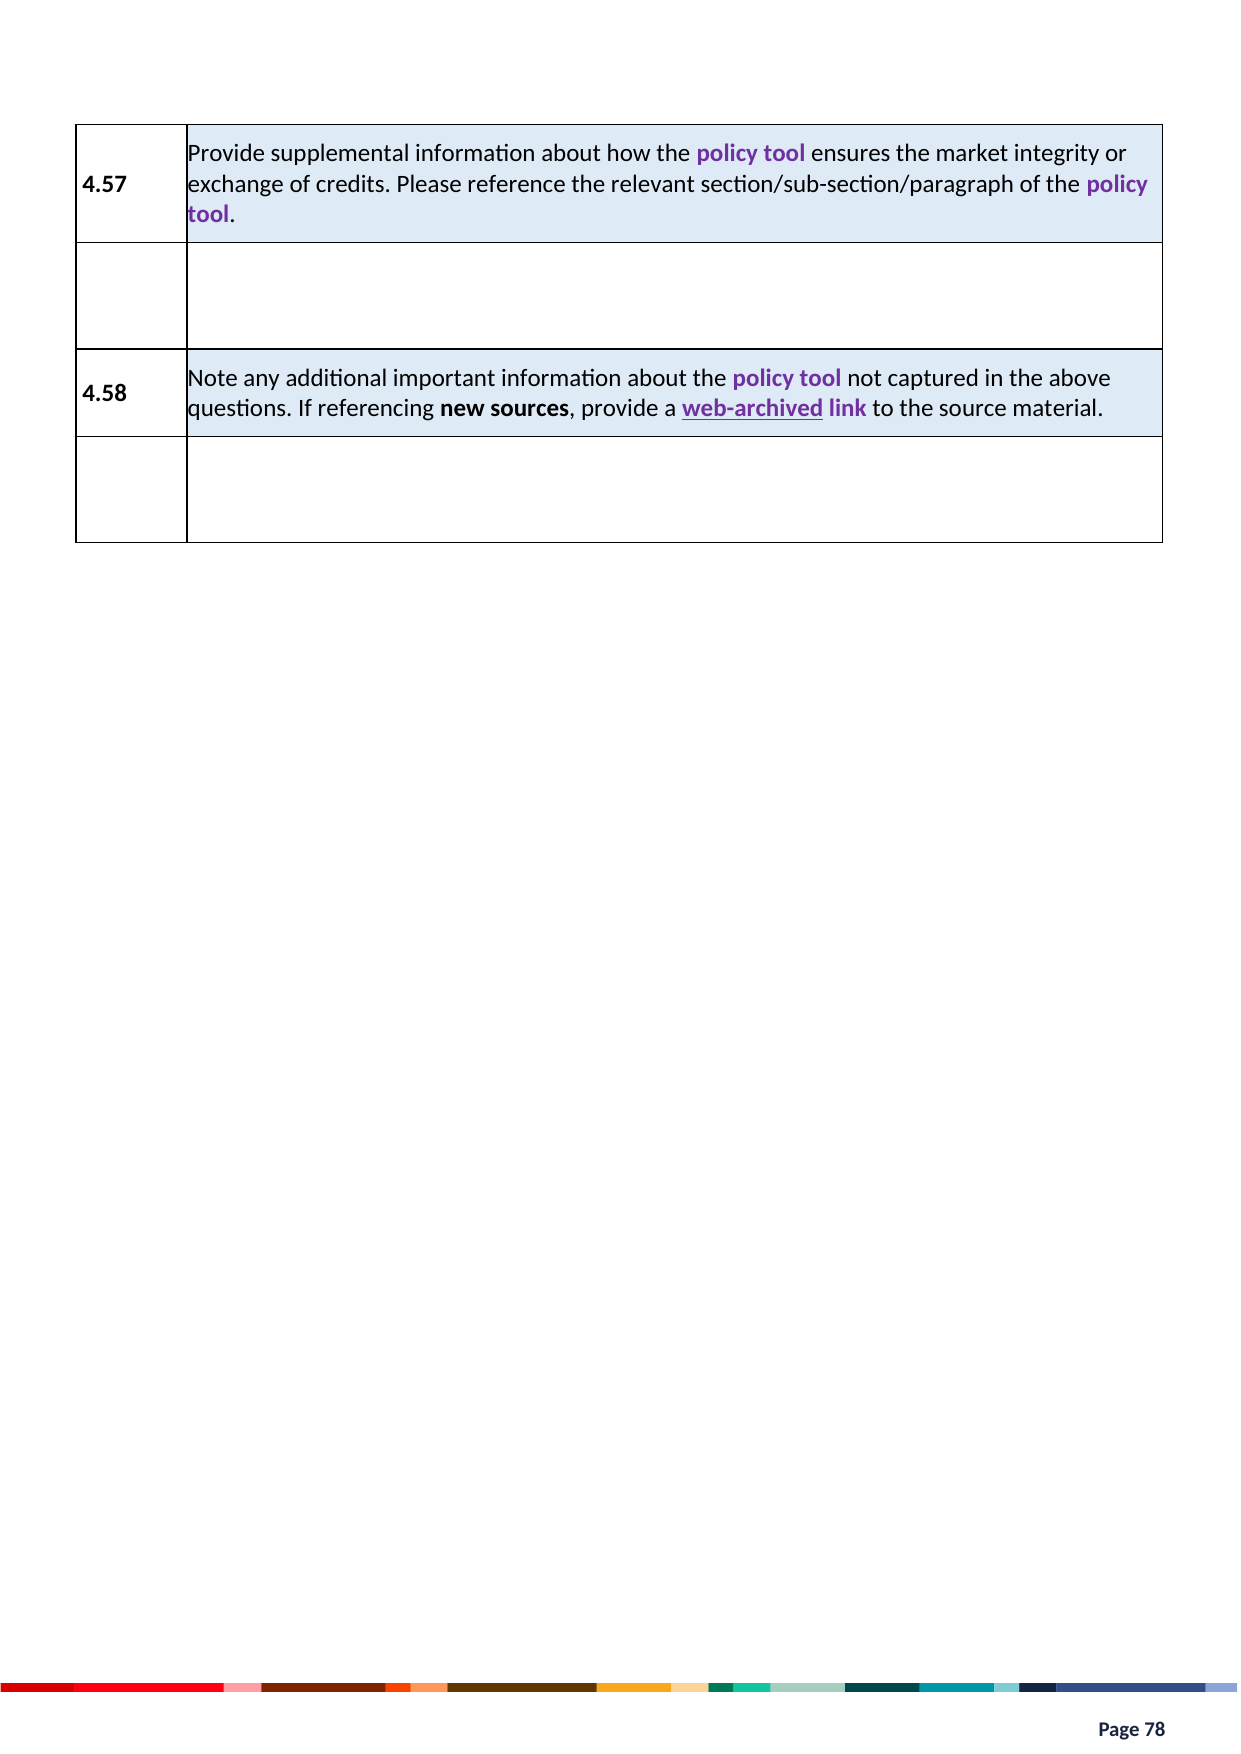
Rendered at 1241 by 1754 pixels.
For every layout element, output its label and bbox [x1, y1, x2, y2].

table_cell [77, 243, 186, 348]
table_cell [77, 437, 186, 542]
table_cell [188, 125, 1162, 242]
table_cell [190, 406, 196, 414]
picture [0, 1683, 1236, 1692]
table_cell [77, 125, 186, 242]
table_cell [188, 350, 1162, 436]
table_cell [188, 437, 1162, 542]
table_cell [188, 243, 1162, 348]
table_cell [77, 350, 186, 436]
